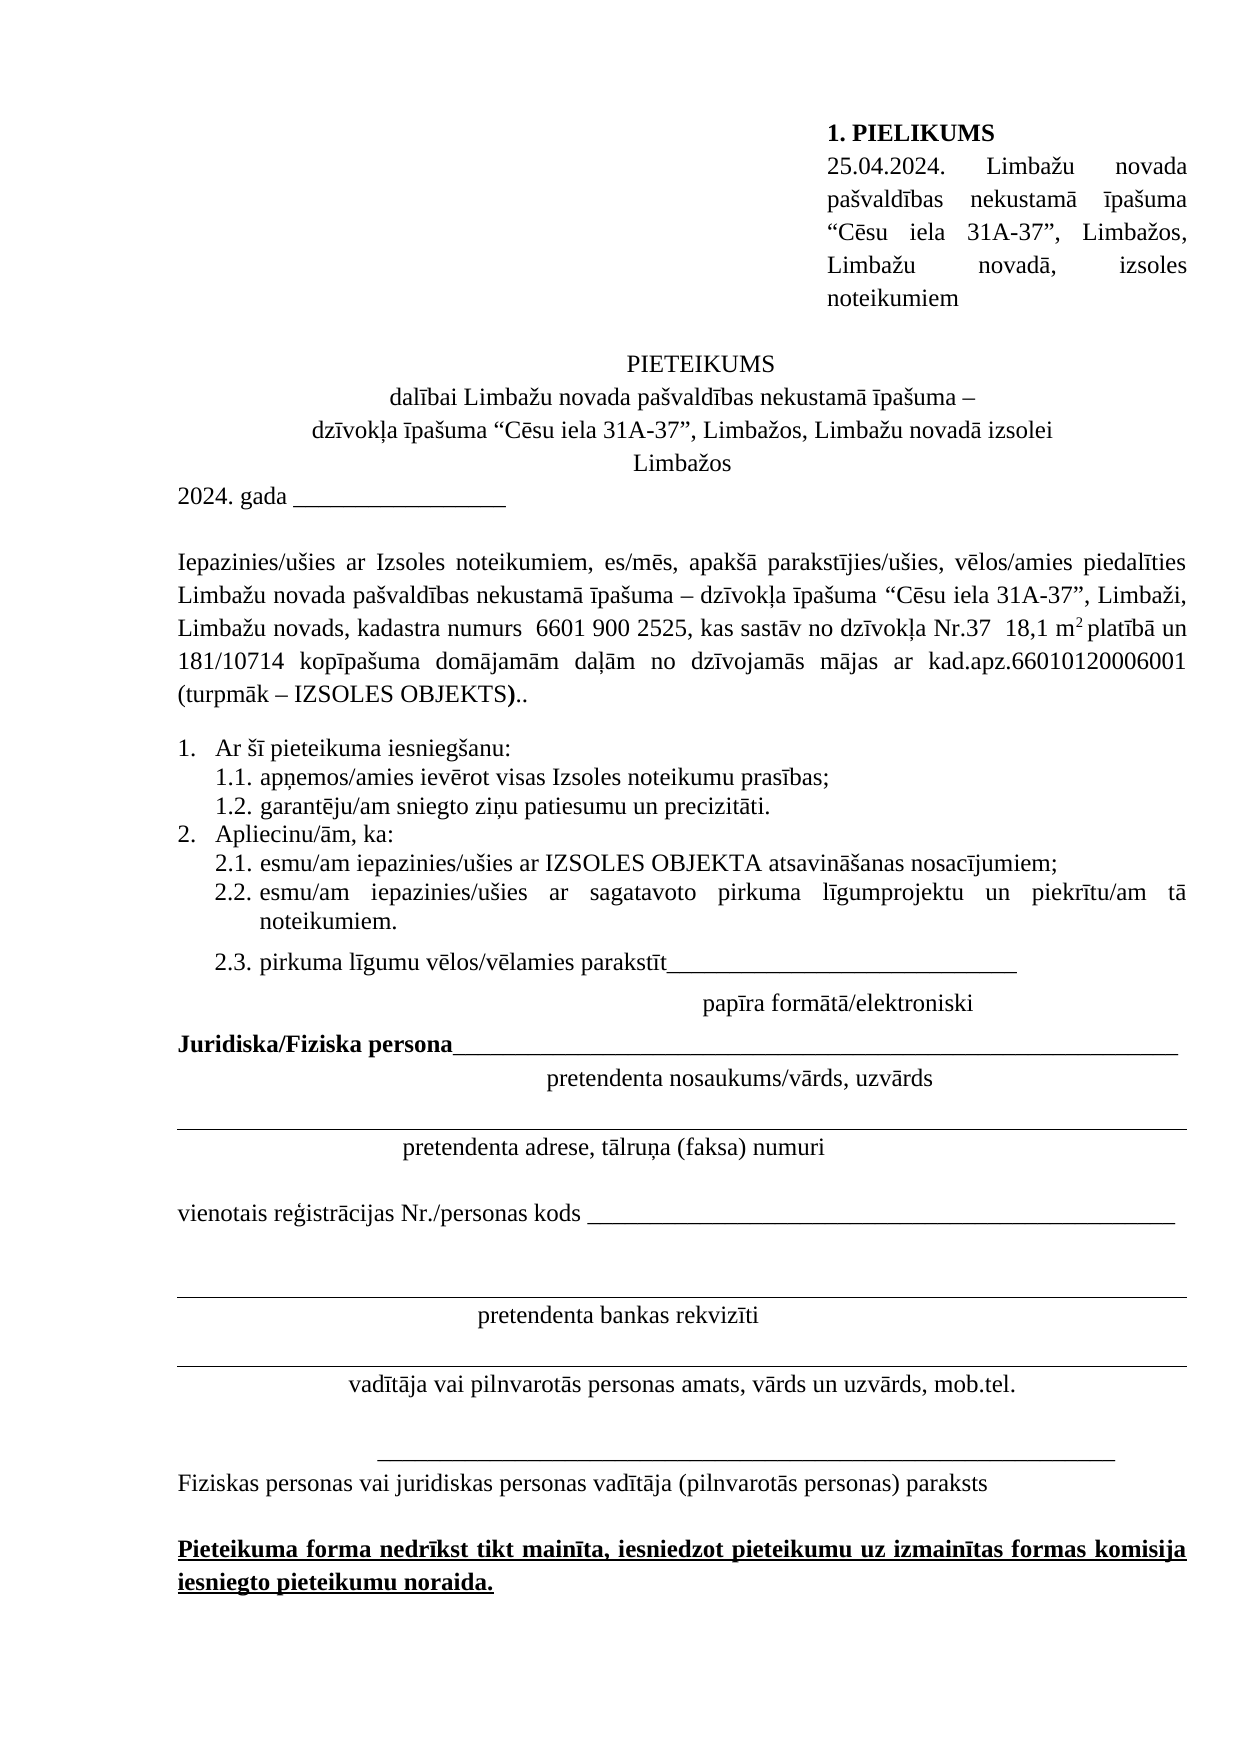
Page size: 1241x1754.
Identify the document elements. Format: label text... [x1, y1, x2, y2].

text 1. pielikums [827, 118, 1187, 147]
text Iepazinies/ušies ar Izsoles noteikumiem, es/mēs, apakšā parakstījies/ušies, vēlos/amies piedalīties Limbažu novada pašvaldības nekustamā īpašuma – dzīvokļa īpašuma “Cēsu iela 31A-37”, Limbaži, Limbažu novads, kadastra numurs 6601 900 2525, kas sastāv no dzīvokļa Nr.37 18,1 m2 platībā un 181/10714 kopīpašuma domājamām daļām no dzīvojamās mājas ar kad.apz.66010120006001 (turpmāk – IZSOLES OBJEKTS).. [177, 547, 1187, 708]
text Juridiska/Fiziska persona__________________________________________________________ [177, 1029, 1187, 1058]
text dzīvokļa īpašuma “Cēsu iela 31A-37”, Limbažos, Limbažu novadā izsolei [177, 415, 1187, 444]
text Pieteikuma forma nedrīkst tikt mainīta, iesniedzot pieteikumu uz izmainītas formas komisija iesniegto pieteikumu noraida. [177, 1534, 1187, 1559]
text 2024. gada _________________ [177, 481, 1187, 510]
text Limbažos [177, 448, 1187, 477]
text vadītāja vai pilnvarotās personas amats, vārds un uzvārds, mob.tel. [177, 1367, 1187, 1398]
text pretendenta bankas rekvizīti [177, 1298, 1187, 1329]
list pirkuma līgumu vēlos/vēlamies parakstīt____________________________ [214, 947, 1187, 976]
text Pieteikuma forma nedrīkst tikt mainīta, iesniedzot pieteikumu uz izmainītas formas komisija iesniegto pieteikumu noraida. [177, 1560, 1187, 1596]
list esmu/am iepazinies/ušies ar IZSOLES OBJEKTA atsavināšanas nosacījumiem; [215, 848, 1187, 877]
text pretendenta adrese, tālruņa (faksa) numuri [177, 1130, 1187, 1161]
list apņemos/amies ievērot visas Izsoles noteikumu prasības; [215, 762, 1187, 791]
text Fiziskas personas vai juridiskas personas vadītāja (pilnvarotās personas) paraksts [177, 1468, 1187, 1497]
text vienotais reģistrācijas Nr./personas kods _______________________________________________ [177, 1198, 1187, 1227]
list Ar šī pieteikuma iesniegšanu: [177, 733, 1187, 762]
text 25.04.2024. Limbažu novada pašvaldības nekustamā īpašuma “Cēsu iela 31A-37”, Limbažos, Limbažu novadā, izsoles noteikumiem [827, 151, 1187, 312]
list esmu/am iepazinies/ušies ar sagatavoto pirkuma līgumprojektu un piekrītu/am tā noteikumiem. [214, 877, 1187, 934]
text ___________________________________________________________ [177, 1435, 1187, 1464]
list garantēju/am sniegto ziņu patiesumu un precizitāti. [215, 791, 1187, 819]
text dalībai Limbažu novada pašvaldības nekustamā īpašuma – [177, 382, 1187, 411]
text pretendenta nosaukums/vārds, uzvārds [177, 1063, 1187, 1091]
list Apliecinu/ām, ka: [177, 819, 1187, 848]
text pieteikums [214, 349, 1187, 378]
text papīra formātā/elektroniski [702, 988, 1187, 1017]
